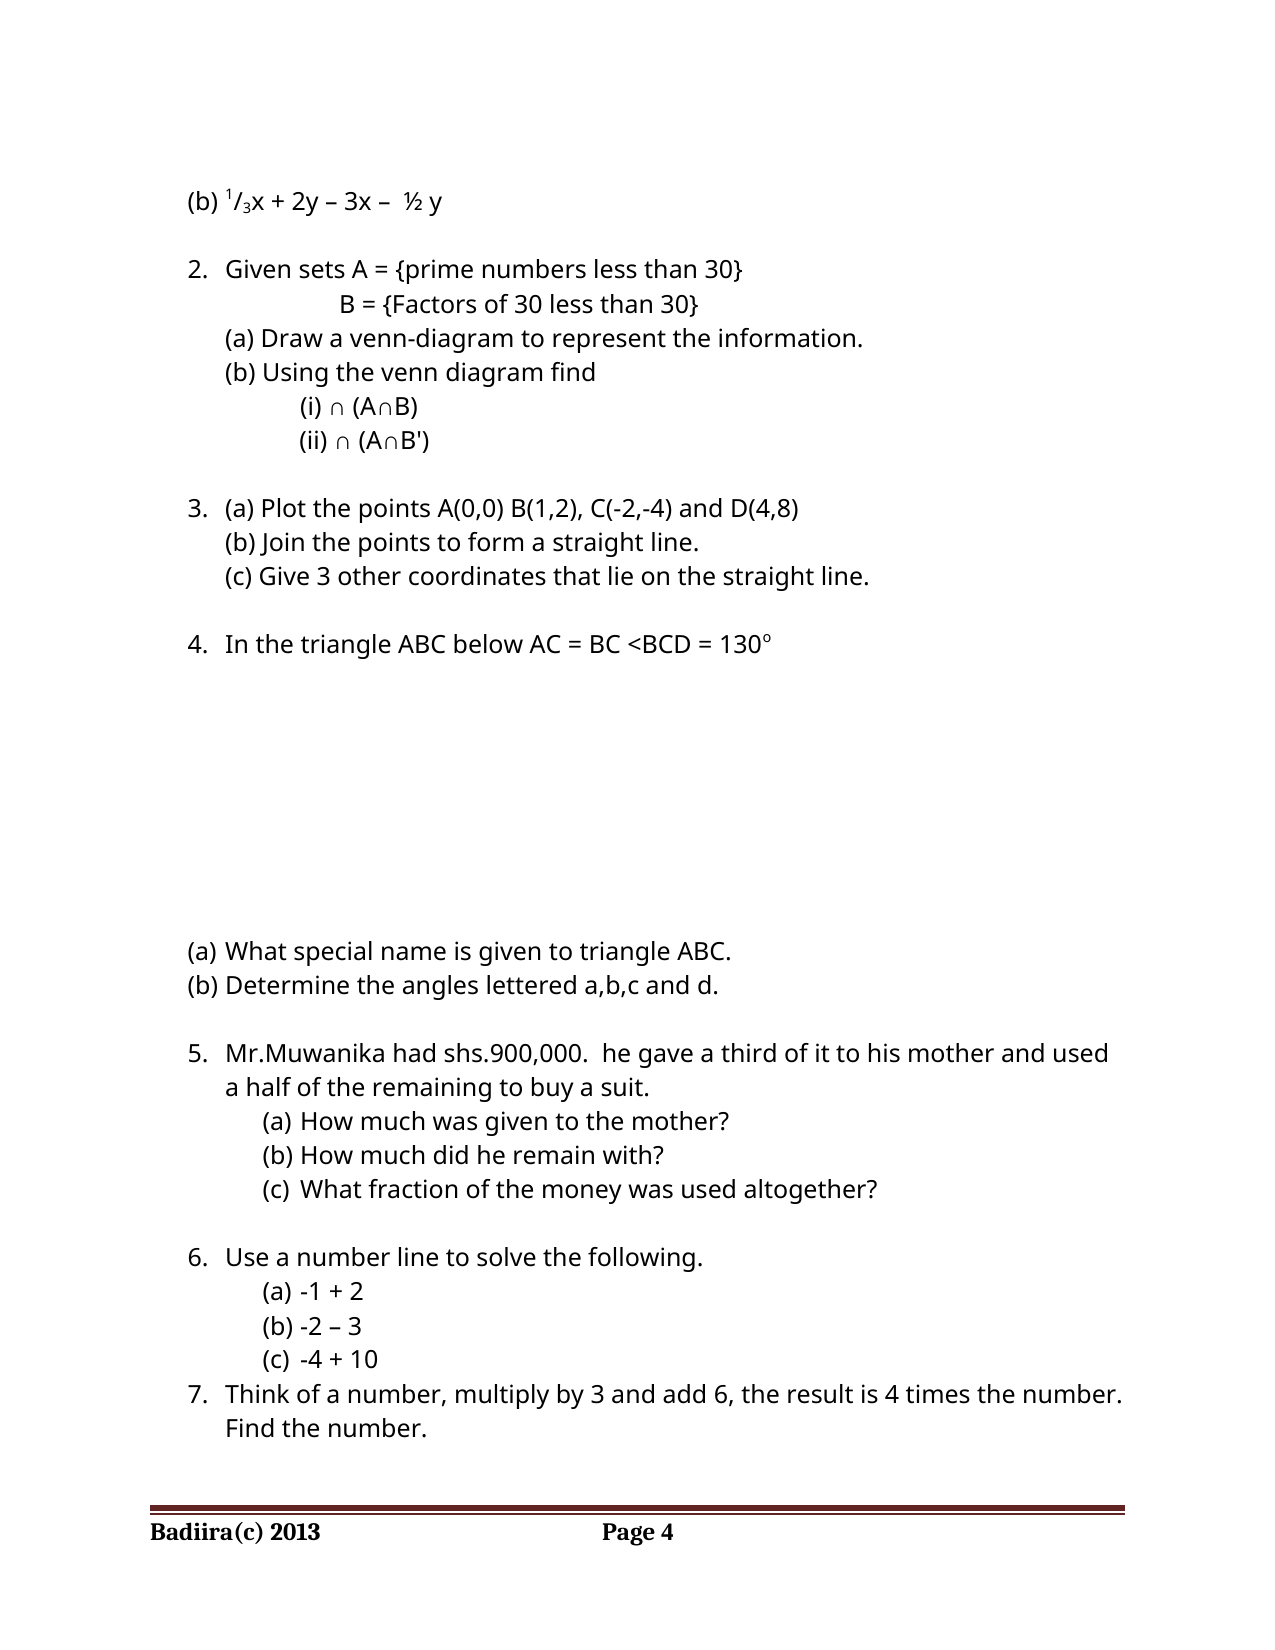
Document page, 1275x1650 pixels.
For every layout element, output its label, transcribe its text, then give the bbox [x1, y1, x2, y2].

text (b) Join the points to form a straight line. [225, 525, 1125, 559]
text (i) ∩ (A∩B) [150, 388, 1125, 422]
list (a) Plot the points A(0,0) B(1,2), C(-2,-4) and D(4,8) [187, 491, 1125, 525]
list -2 – 3 [262, 1308, 1125, 1342]
list 1/3x + 2y – 3x – ½ y [187, 184, 1125, 218]
text B = {Factors of 30 less than 30} [300, 286, 1125, 320]
list Given sets A = {prime numbers less than 30} [187, 252, 1125, 286]
list Think of a number, multiply by 3 and add 6, the result is 4 times the number. Find the number. [187, 1376, 1125, 1444]
list In the triangle ABC below AC = BC <BCD = 130o [187, 627, 1125, 661]
text (c) Give 3 other coordinates that lie on the straight line. [225, 559, 1125, 593]
list Determine the angles lettered a,b,c and d. [187, 967, 1125, 1002]
list How much did he remain with? [262, 1138, 1125, 1172]
text (a) Draw a venn-diagram to represent the information. [150, 320, 1125, 354]
list What fraction of the money was used altogether? [262, 1172, 1125, 1206]
text (ii) ∩ (A∩B') [150, 422, 1125, 457]
list -4 + 10 [262, 1342, 1125, 1376]
list -1 + 2 [262, 1274, 1125, 1308]
list Mr.Muwanika had shs.900,000. he gave a third of it to his mother and used a half of the remaining to buy a suit. [187, 1036, 1125, 1104]
list How much was given to the mother? [262, 1104, 1125, 1138]
list Use a number line to solve the following. [187, 1240, 1125, 1274]
text (b) Using the venn diagram find [150, 354, 1125, 388]
list What special name is given to triangle ABC. [187, 933, 1125, 967]
